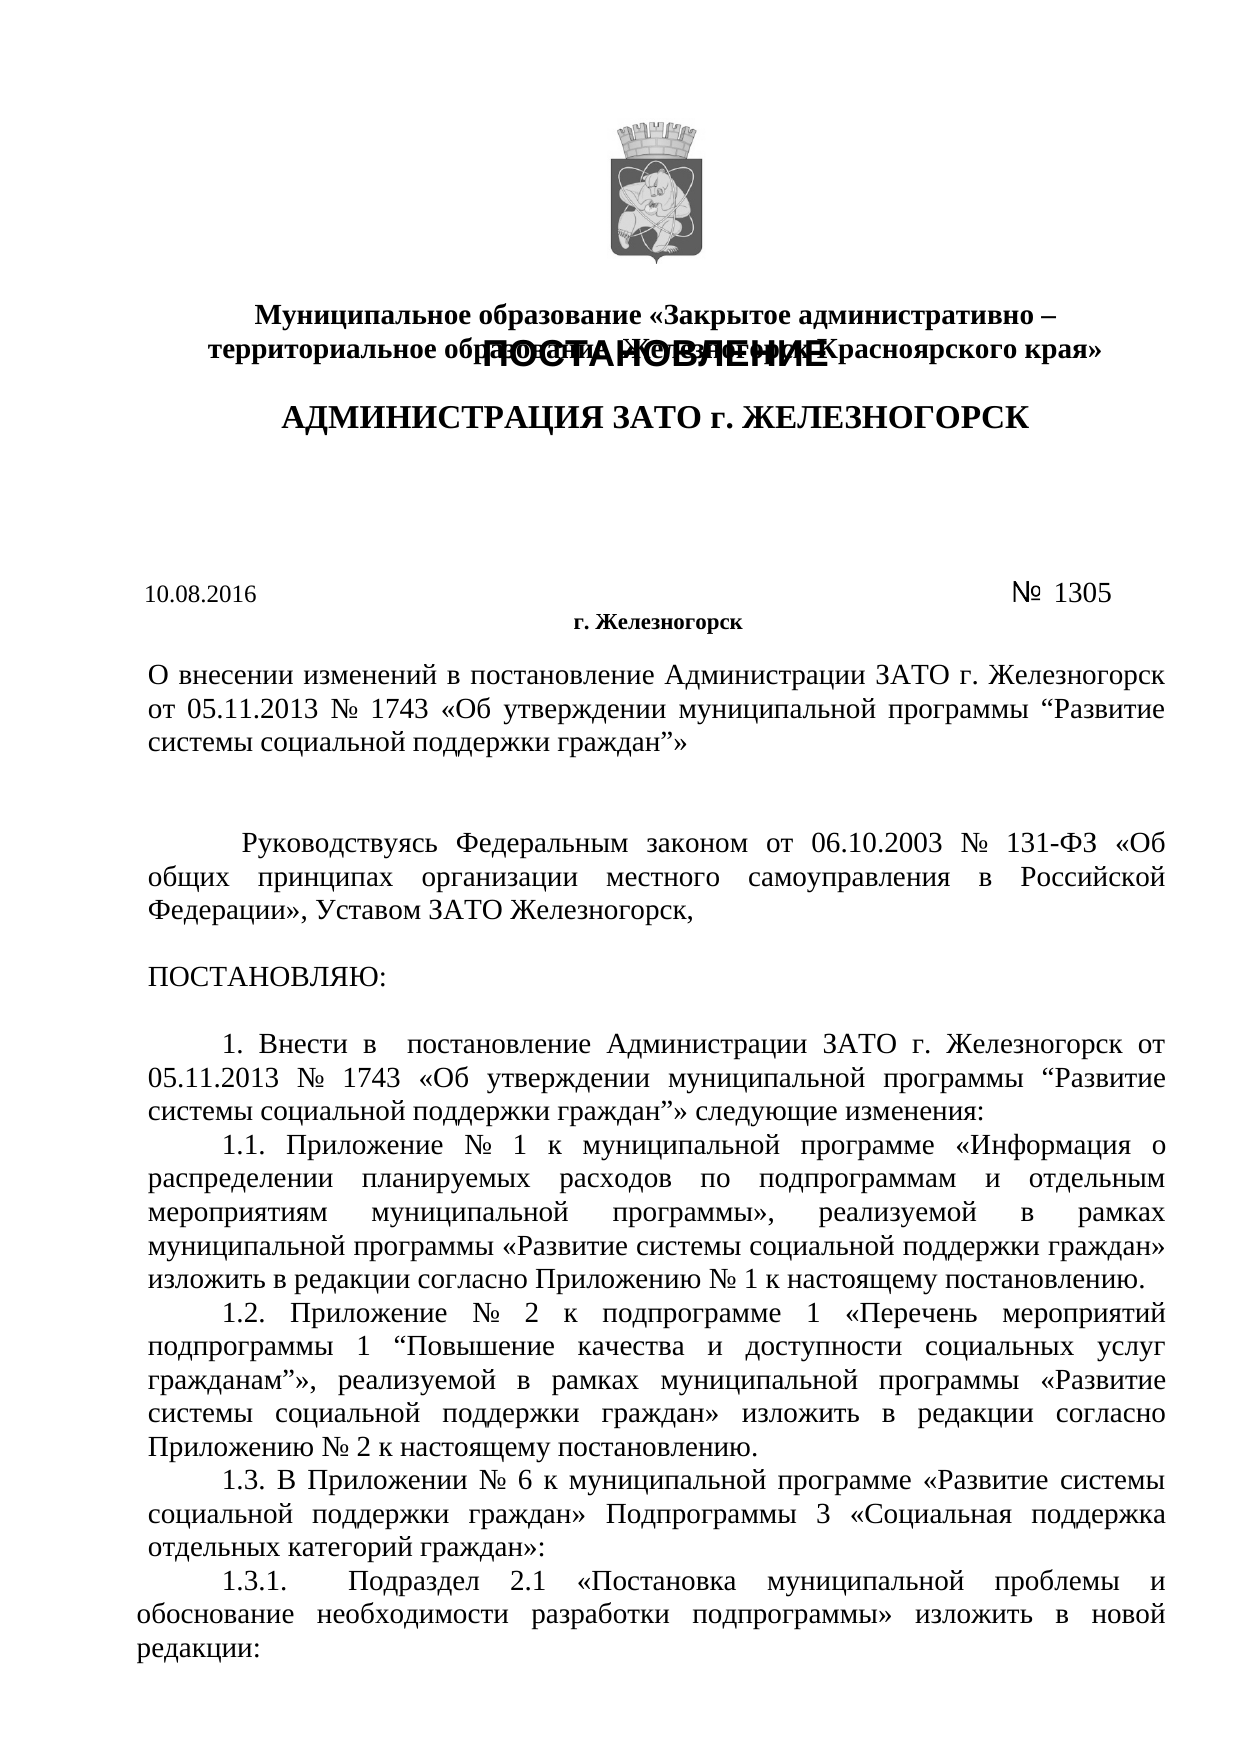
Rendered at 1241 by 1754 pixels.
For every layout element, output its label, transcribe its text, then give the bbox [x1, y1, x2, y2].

text О внесении изменений в постановление Администрации ЗАТО г. Железногорск от 05.11.2013 № 1743 «Об утверждении муниципальной программы “Развитие системы социальной поддержки граждан”» [148, 657, 1166, 758]
text ПОСТАНОВЛЯЮ: [148, 959, 1166, 993]
text 1.1. Приложение № 1 к муниципальной программе «Информация о распределении планируемых расходов по подпрограммам и отдельным мероприятиям муниципальной программы», реализуемой в рамках муниципальной программы «Развитие системы социальной поддержки граждан» изложить в редакции согласно Приложению № 1 к настоящему постановлению. [148, 1127, 1166, 1295]
text 1. Внести в постановление Администрации ЗАТО г. Железногорск от 05.11.2013 № 1743 «Об утверждении муниципальной программы “Развитие системы социальной поддержки граждан”» следующие изменения: [148, 1026, 1166, 1127]
text 1.3. В Приложении № 6 к муниципальной программе «Развитие системы социальной поддержки граждан» Подпрограммы 3 «Социальная поддержка отдельных категорий граждан»: [148, 1462, 1166, 1563]
text 1.3.1. Подраздел 2.1 «Постановка муниципальной проблемы и обоснование необходимости разработки подпрограммы» изложить в новой редакции: [136, 1563, 1166, 1664]
text ПОСТАНОВЛЕНИЕ [140, 331, 1171, 374]
text г. Железногорск [144, 608, 1172, 635]
text 10.08.2016 1305 [144, 575, 1172, 608]
text 1.2. Приложение № 2 к подпрограмме 1 «Перечень мероприятий подпрограммы 1 “Повышение качества и доступности социальных услуг гражданам”», реализуемой в рамках муниципальной программы «Развитие системы социальной поддержки граждан» изложить в редакции согласно Приложению № 2 к настоящему постановлению. [148, 1295, 1166, 1462]
title Руководствуясь Федеральным законом от 06.10.2003 № 131-ФЗ «Об общих принципах организации местного самоуправления в Российской Федерации», Уставом ЗАТО Железногорск, [148, 825, 1166, 926]
text Муниципальное образование «Закрытое административно – территориальное образование Железногорск Красноярского края» [140, 297, 1171, 331]
subtitle АДМИНИСТРАЦИЯ ЗАТО г. ЖЕЛЕЗНОГОРСК [140, 398, 1171, 436]
